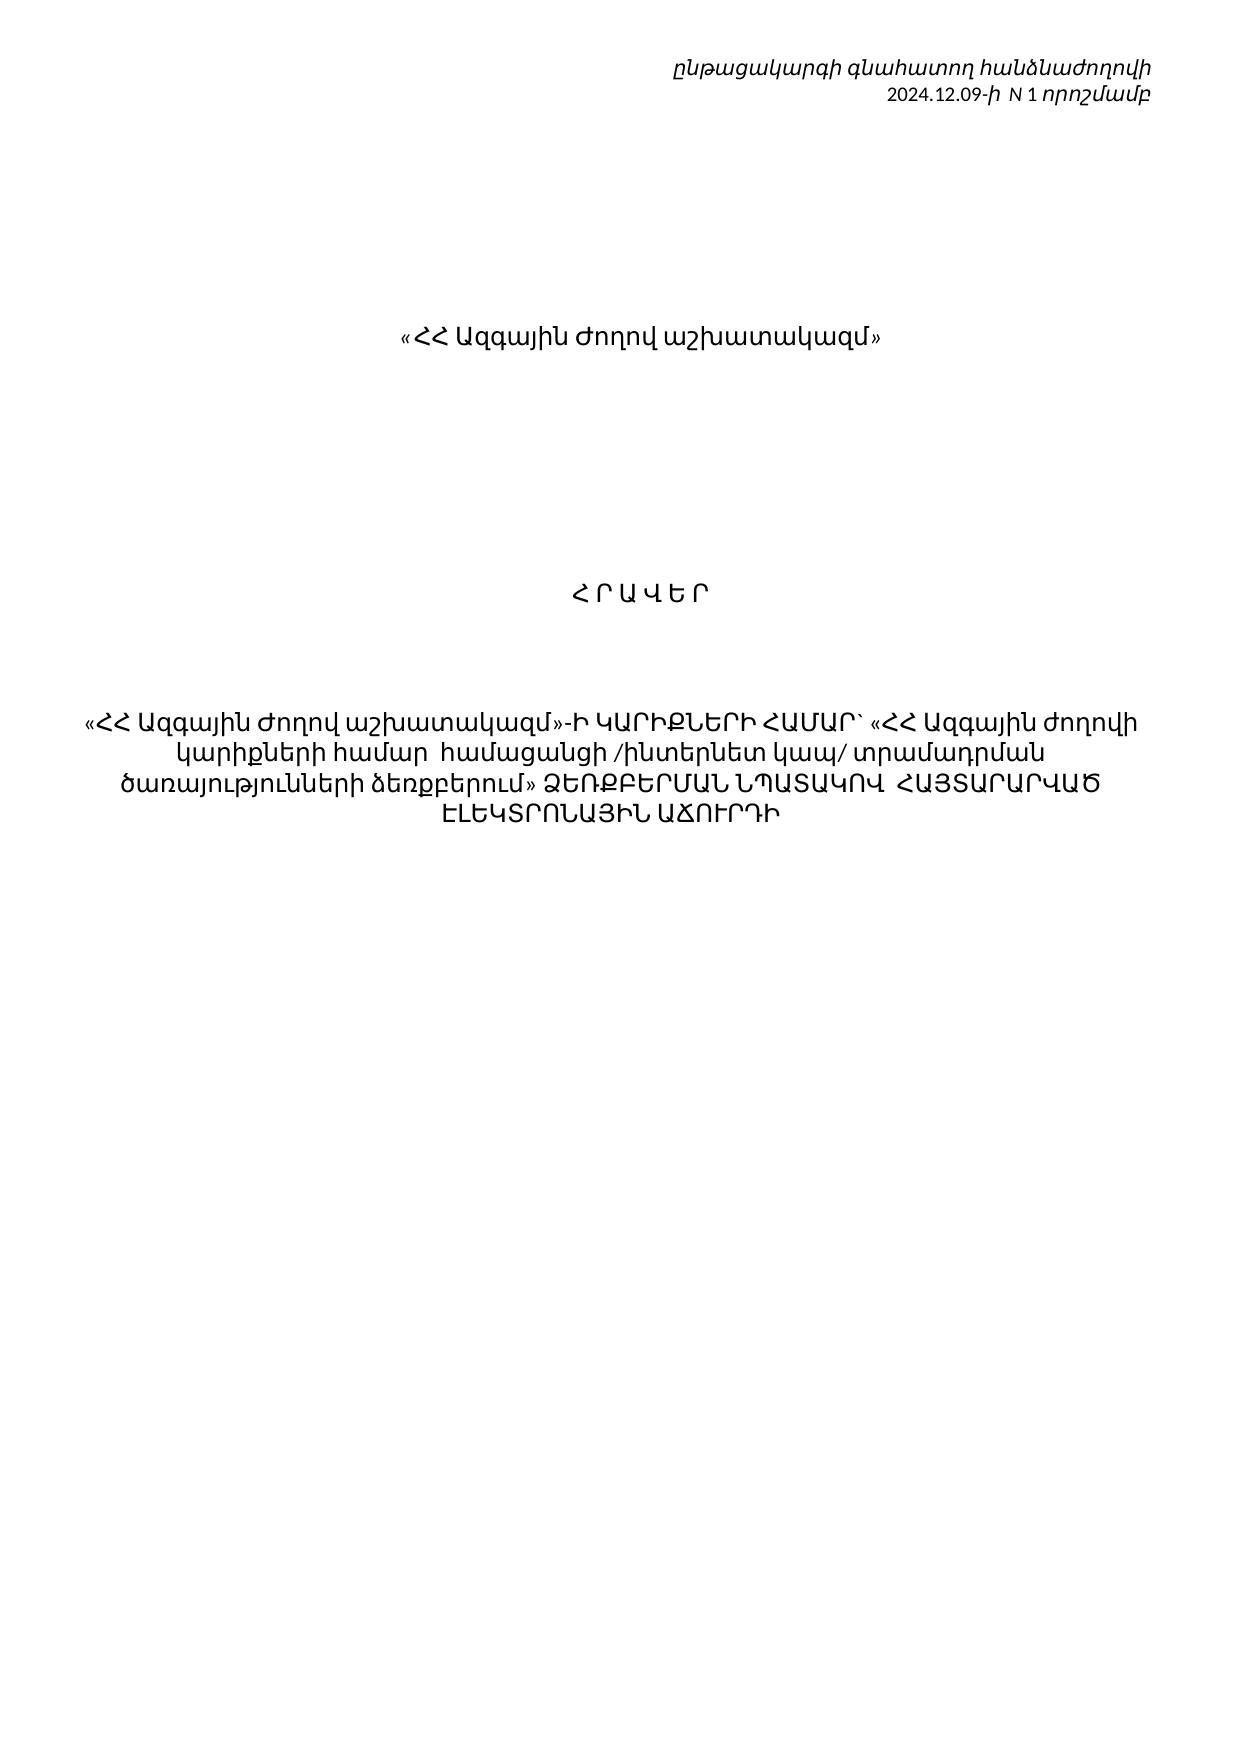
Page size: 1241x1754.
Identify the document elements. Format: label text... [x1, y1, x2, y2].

text Հ Ր Ա Վ Ե Ր [69, 578, 1152, 608]
text 2024.12.09 -ի N 1 որոշմամբ [69, 81, 1152, 106]
text « ՀՀ Ազգային Ժողով աշխատակազմ» [69, 321, 1152, 352]
text «ՀՀ Ազգային Ժողով աշխատակազմ»-Ի ԿԱՐԻՔՆԵՐԻ ՀԱՄԱՐ` «ՀՀ Ազգային ժողովի կարիքների համար համացանցի /ինտերնետ կապ/ տրամադրման ծառայությունների ձեռքբերում» ՁԵՌՔԲԵՐՄԱՆ ՆՊԱՏԱԿՈՎ ՀԱՅՏԱՐԱՐՎԱԾ ԷԼԵԿՏՐՈՆԱՅԻՆ ԱՃՈՒՐԴԻ [69, 707, 1152, 829]
text ընթացակարգի գնահատող հանձնաժողովի [69, 56, 1152, 81]
